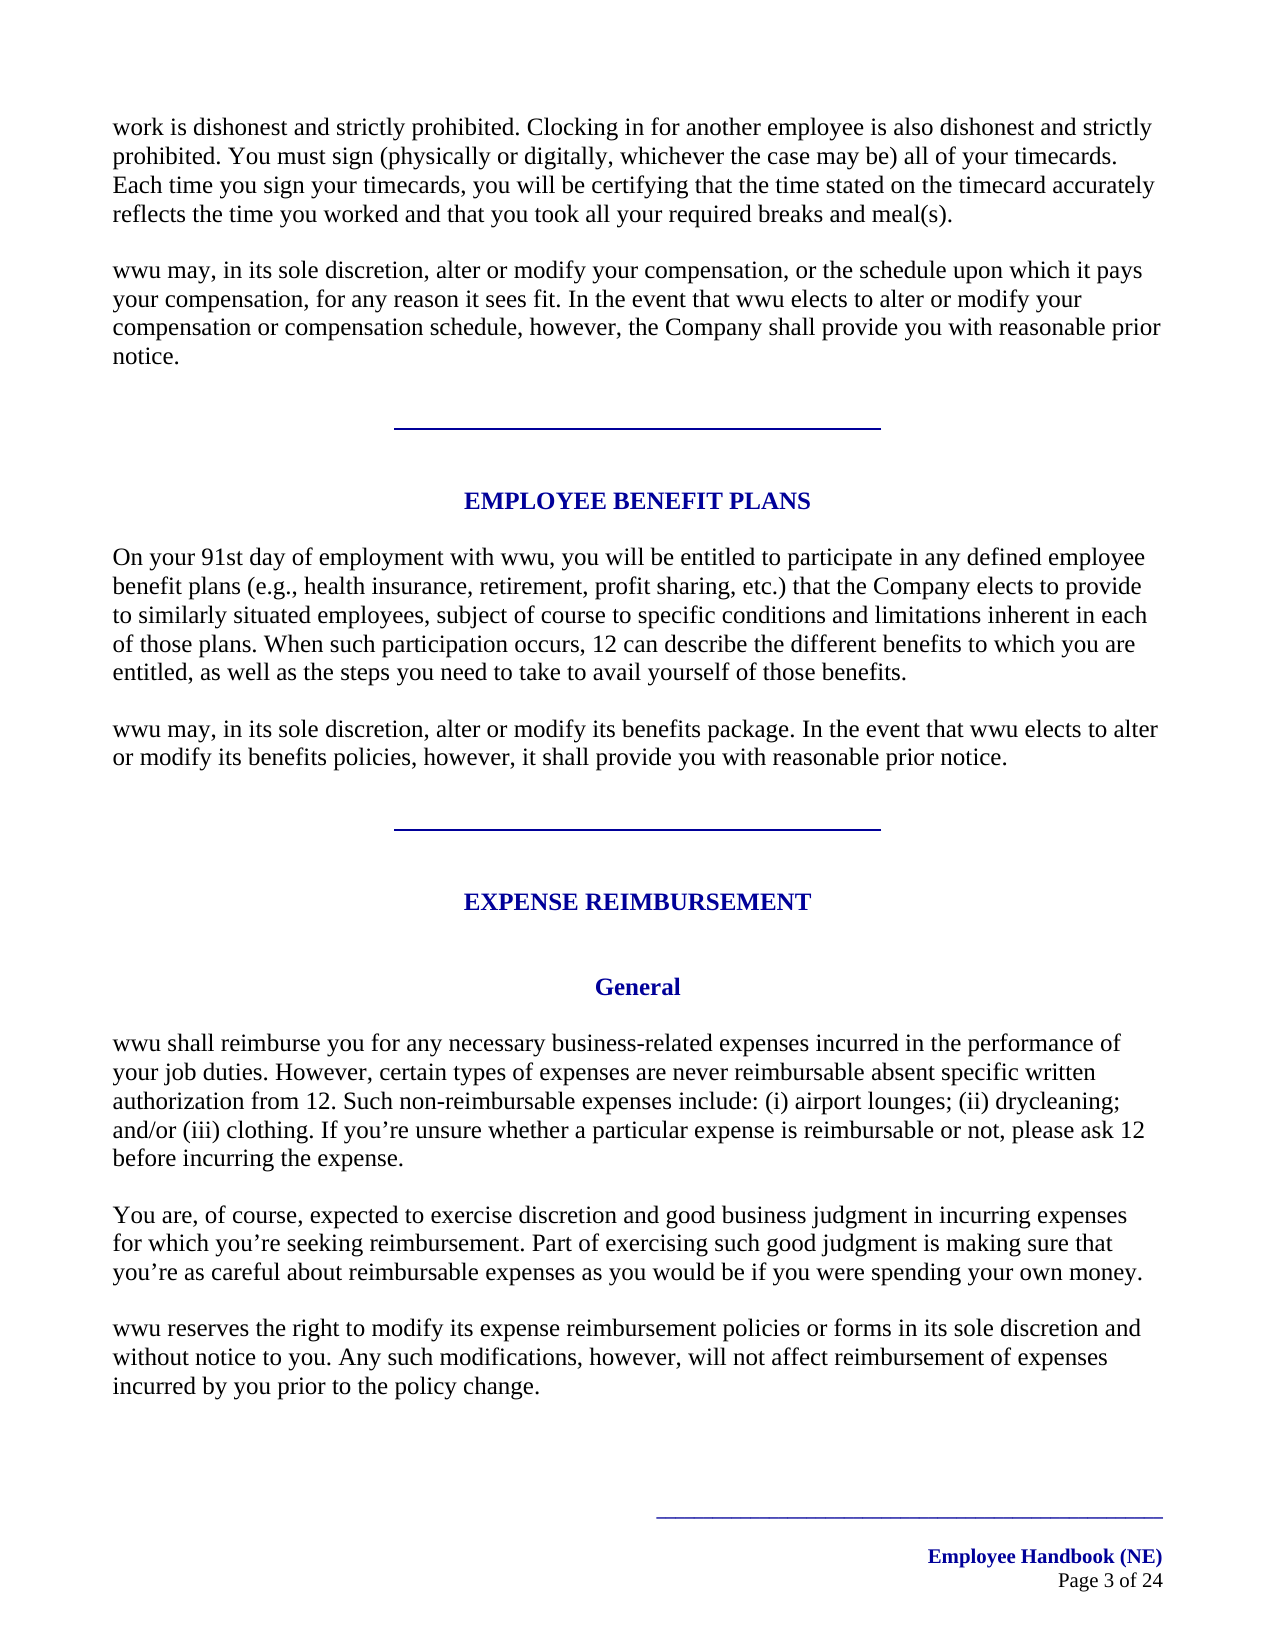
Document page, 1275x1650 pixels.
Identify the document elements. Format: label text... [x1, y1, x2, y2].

text wwu may, in its sole discretion, alter or modify your compensation, or the schedule upon which it pays your compensation, for any reason it sees fit. In the event that wwu elects to alter or modify your compensation or compensation schedule, however, the Company shall provide you with reasonable prior notice. [112, 255, 1162, 370]
subtitle General [112, 943, 1162, 1001]
subtitle Employee Benefit Plans [112, 457, 1162, 515]
text You are, of course, expected to exercise discretion and good business judgment in incurring expenses for which you’re seeking reimbursement. Part of exercising such good judgment is making sure that you’re as careful about reimbursable expenses as you would be if you were spending your own money. [112, 1200, 1162, 1286]
text wwu reserves the right to modify its expense reimbursement policies or forms in its sole discretion and without notice to you. Any such modifications, however, will not affect reimbursement of expenses incurred by you prior to the policy change. [112, 1313, 1162, 1400]
text On your 91st day of employment with wwu, you will be entitled to participate in any defined employee benefit plans (e.g., health insurance, retirement, profit sharing, etc.) that the Company elects to provide to similarly situated employees, subject of course to specific conditions and limitations inherent in each of those plans. When such participation occurs, 12 can describe the different benefits to which you are entitled, as well as the steps you need to take to avail yourself of those benefits. [112, 542, 1162, 686]
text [112, 112, 1162, 227]
text wwu may, in its sole discretion, alter or modify its benefits package. In the event that wwu elects to alter or modify its benefits policies, however, it shall provide you with reasonable prior notice. [112, 714, 1162, 771]
text wwu shall reimburse you for any necessary business-related expenses incurred in the performance of your job duties. However, certain types of expenses are never reimbursable absent specific written authorization from 12. Such non-reimbursable expenses include: (i) airport lounges; (ii) drycleaning; and/or (iii) clothing. If you’re unsure whether a particular expense is reimbursable or not, please ask 12 before incurring the expense. [112, 1028, 1162, 1172]
subtitle Expense Reimbursement [112, 858, 1162, 916]
